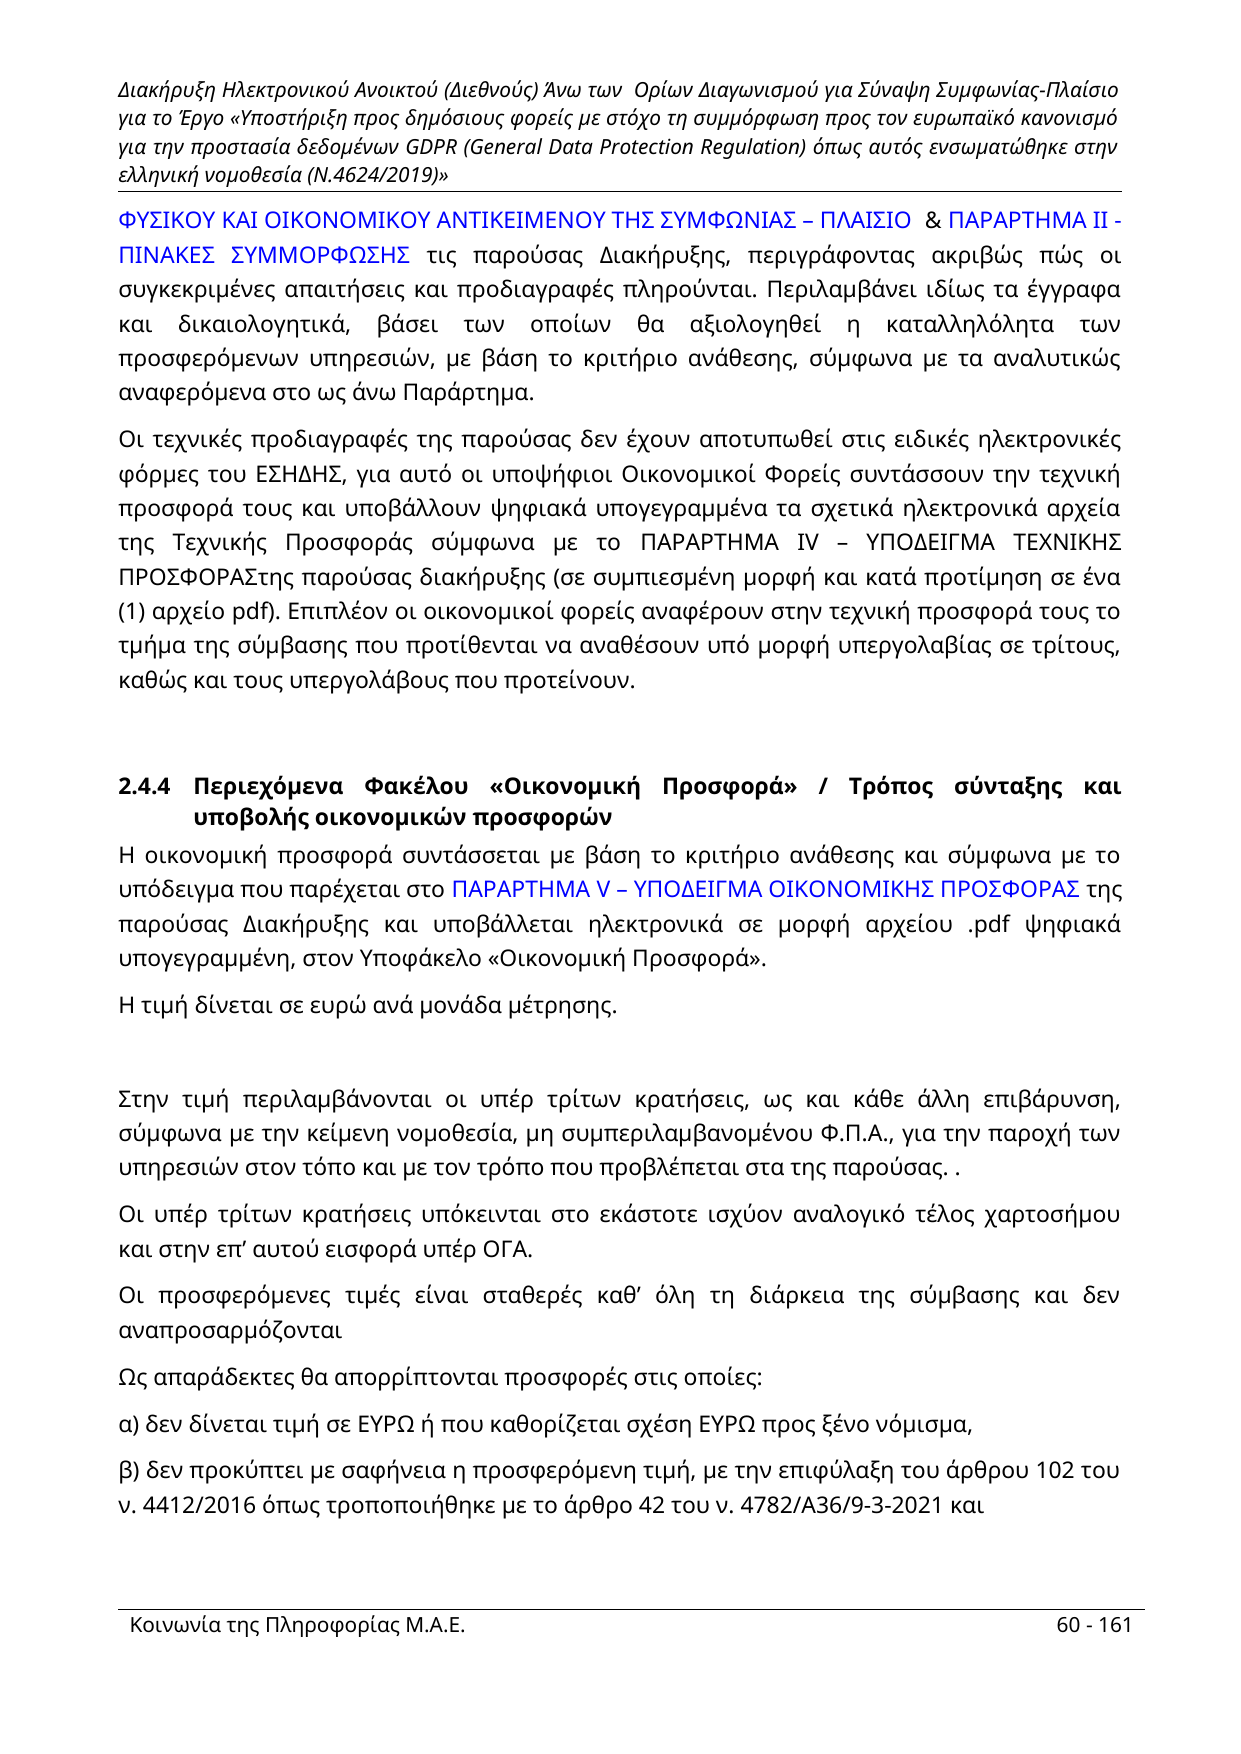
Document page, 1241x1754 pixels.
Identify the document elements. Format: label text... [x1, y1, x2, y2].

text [118, 204, 1122, 407]
text Ως απαράδεκτες θα απορρίπτονται προσφορές στις οποίες: [118, 1361, 1122, 1392]
text Οι υπέρ τρίτων κρατήσεις υπόκεινται στο εκάστοτε ισχύον αναλογικό τέλος χαρτοσήμου και στην επ’ αυτού εισφορά υπέρ ΟΓΑ. [118, 1198, 1122, 1264]
text α) δεν δίνεται τιμή σε ΕΥΡΩ ή που καθορίζεται σχέση ΕΥΡΩ προς ξένο νόμισμα, [118, 1407, 1122, 1439]
subtitle Περιεχόμενα Φακέλου «Οικονομική Προσφορά» / Τρόπος σύνταξης και υποβολής οικονομικών προσφορών [118, 770, 1122, 832]
text Στην τιμή περιλαμβάνονται οι υπέρ τρίτων κρατήσεις, ως και κάθε άλλη επιβάρυνση, σύμφωνα με την κείμενη νομοθεσία, μη συμπεριλαμβανομένου Φ.Π.Α., για την παροχή των υπηρεσιών στον τόπο και με τον τρόπο που προβλέπεται στα της παρούσας. . [118, 1082, 1122, 1182]
text Η οικονομική προσφορά συντάσσεται με βάση το κριτήριο ανάθεσης και σύμφωνα με το υπόδειγμα που παρέχεται στο ΠΑΡΑΡΤΗΜΑ VI – ΥΠΟΔΕΙΓΜΑ ΟΙΚΟΝΟΜΙΚΗΣ ΠΡΟΣΦΟΡΑΣ της παρούσας Διακήρυξης και υποβάλλεται ηλεκτρονικά σε μορφή αρχείου .pdf ψηφιακά υπογεγραμμένη, στον Υποφάκελο «Οικονομική Προσφορά». [118, 839, 1122, 973]
text Οι προσφερόμενες τιμές είναι σταθερές καθ’ όλη τη διάρκεια της σύμβασης και δεν αναπροσαρμόζονται [118, 1279, 1122, 1345]
text β) δεν προκύπτει με σαφήνεια η προσφερόμενη τιμή, με την επιφύλαξη του άρθρου 102 του ν. 4412/2016 όπως τροποποιήθηκε με το άρθρο 42 του ν. 4782/Α36/9-3-2021 και [118, 1454, 1122, 1520]
text Η τιμή δίνεται σε ευρώ ανά μονάδα μέτρησης. [118, 989, 1122, 1020]
text Οι τεχνικές προδιαγραφές της παρούσας δεν έχουν αποτυπωθεί στις ειδικές ηλεκτρονικές φόρμες του ΕΣΗΔΗΣ, για αυτό οι υποψήφιοι Οικονομικοί Φορείς συντάσσουν την τεχνική προσφορά τους και υποβάλλουν ψηφιακά υπογεγραμμένα τα σχετικά ηλεκτρονικά αρχεία της Τεχνικής Προσφοράς σύμφωνα με το ΠΑΡΑΡΤΗΜΑ IV – ΥΠΟΔΕΙΓΜΑ ΤΕΧΝΙΚΗΣ ΠΡΟΣΦΟΡΑΣτης παρούσας διακήρυξης (σε συμπιεσμένη μορφή και κατά προτίμηση σε ένα (1) αρχείο pdf). Επιπλέον οι οικονομικοί φορείς αναφέρουν στην τεχνική προσφορά τους το τμήμα της σύμβασης που προτίθενται να αναθέσουν υπό μορφή υπεργολαβίας σε τρίτους, καθώς και τους υπεργολάβους που προτείνουν. [118, 423, 1122, 695]
